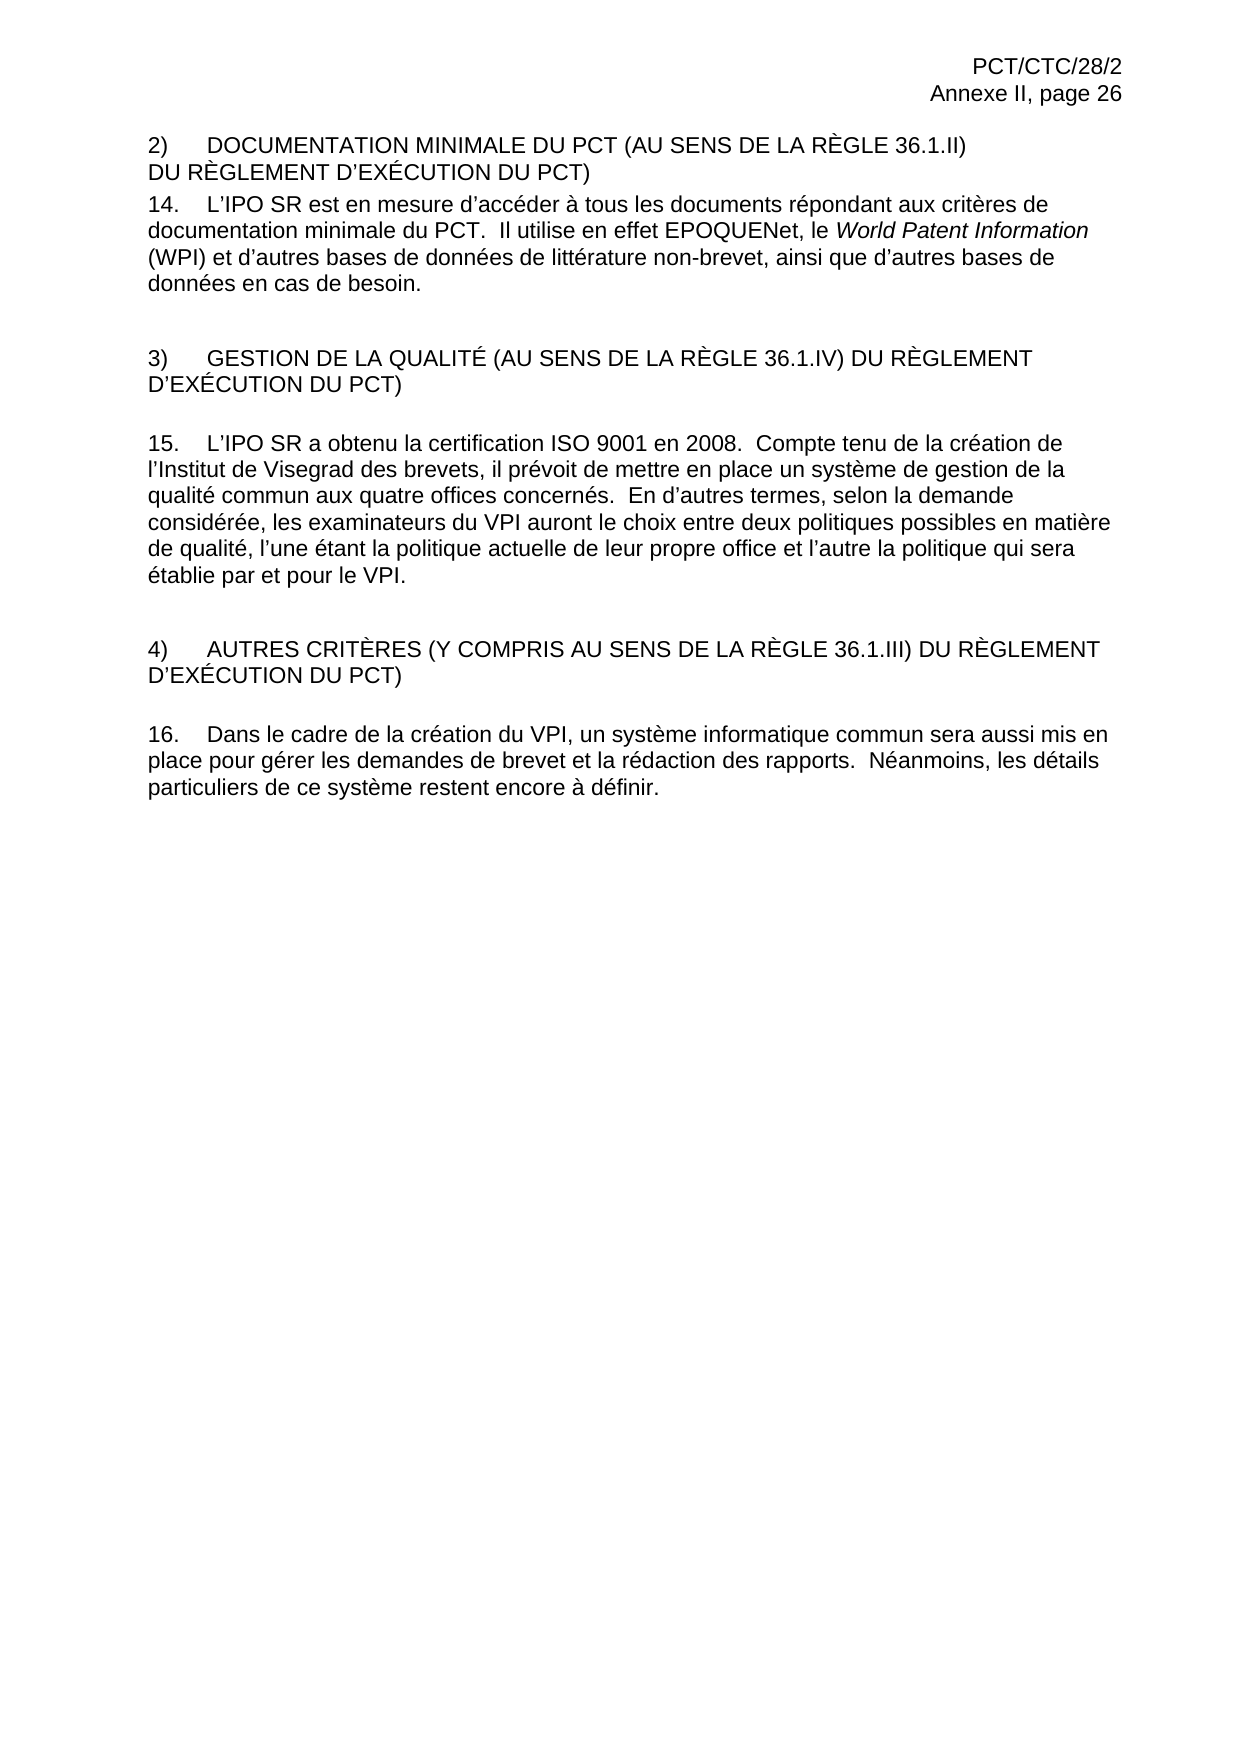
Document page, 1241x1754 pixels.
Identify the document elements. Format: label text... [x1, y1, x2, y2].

subtitle 2) Documentation minimale du PCT (au sens de la règle 36.1.ii) du règlement d’exécution du PCT) [148, 132, 1122, 185]
text Dans le cadre de la création du VPI, un système informatique commun sera aussi mis en place pour gérer les demandes de brevet et la rédaction des rapports. Néanmoins, les détails particuliers de ce système restent encore à définir. [148, 721, 1122, 800]
text L’IPO SR est en mesure d’accéder à tous les documents répondant aux critères de documentation minimale du PCT. Il utilise en effet EPOQUENet, le World Patent Information (WPI) et d’autres bases de données de littérature non-brevet, ainsi que d’autres bases de données en cas de besoin. [148, 191, 1122, 297]
text L’IPO SR a obtenu la certification ISO 9001 en 2008. Compte tenu de la création de l’Institut de Visegrad des brevets, il prévoit de mettre en place un système de gestion de la qualité commun aux quatre offices concernés. En d’autres termes, selon la demande considérée, les examinateurs du VPI auront le choix entre deux politiques possibles en matière de qualité, l’une étant la politique actuelle de leur propre office et l’autre la politique qui sera établie par et pour le VPI. [148, 430, 1122, 588]
subtitle 4) Autres critères (y compris au sens de la règle 36.1.iii) du règlement d’exécution du PCT) [148, 636, 1122, 688]
subtitle 3) Gestion de la qualité (au sens de la règle 36.1.iv) du règlement d’exécution du PCT) [148, 344, 1122, 397]
